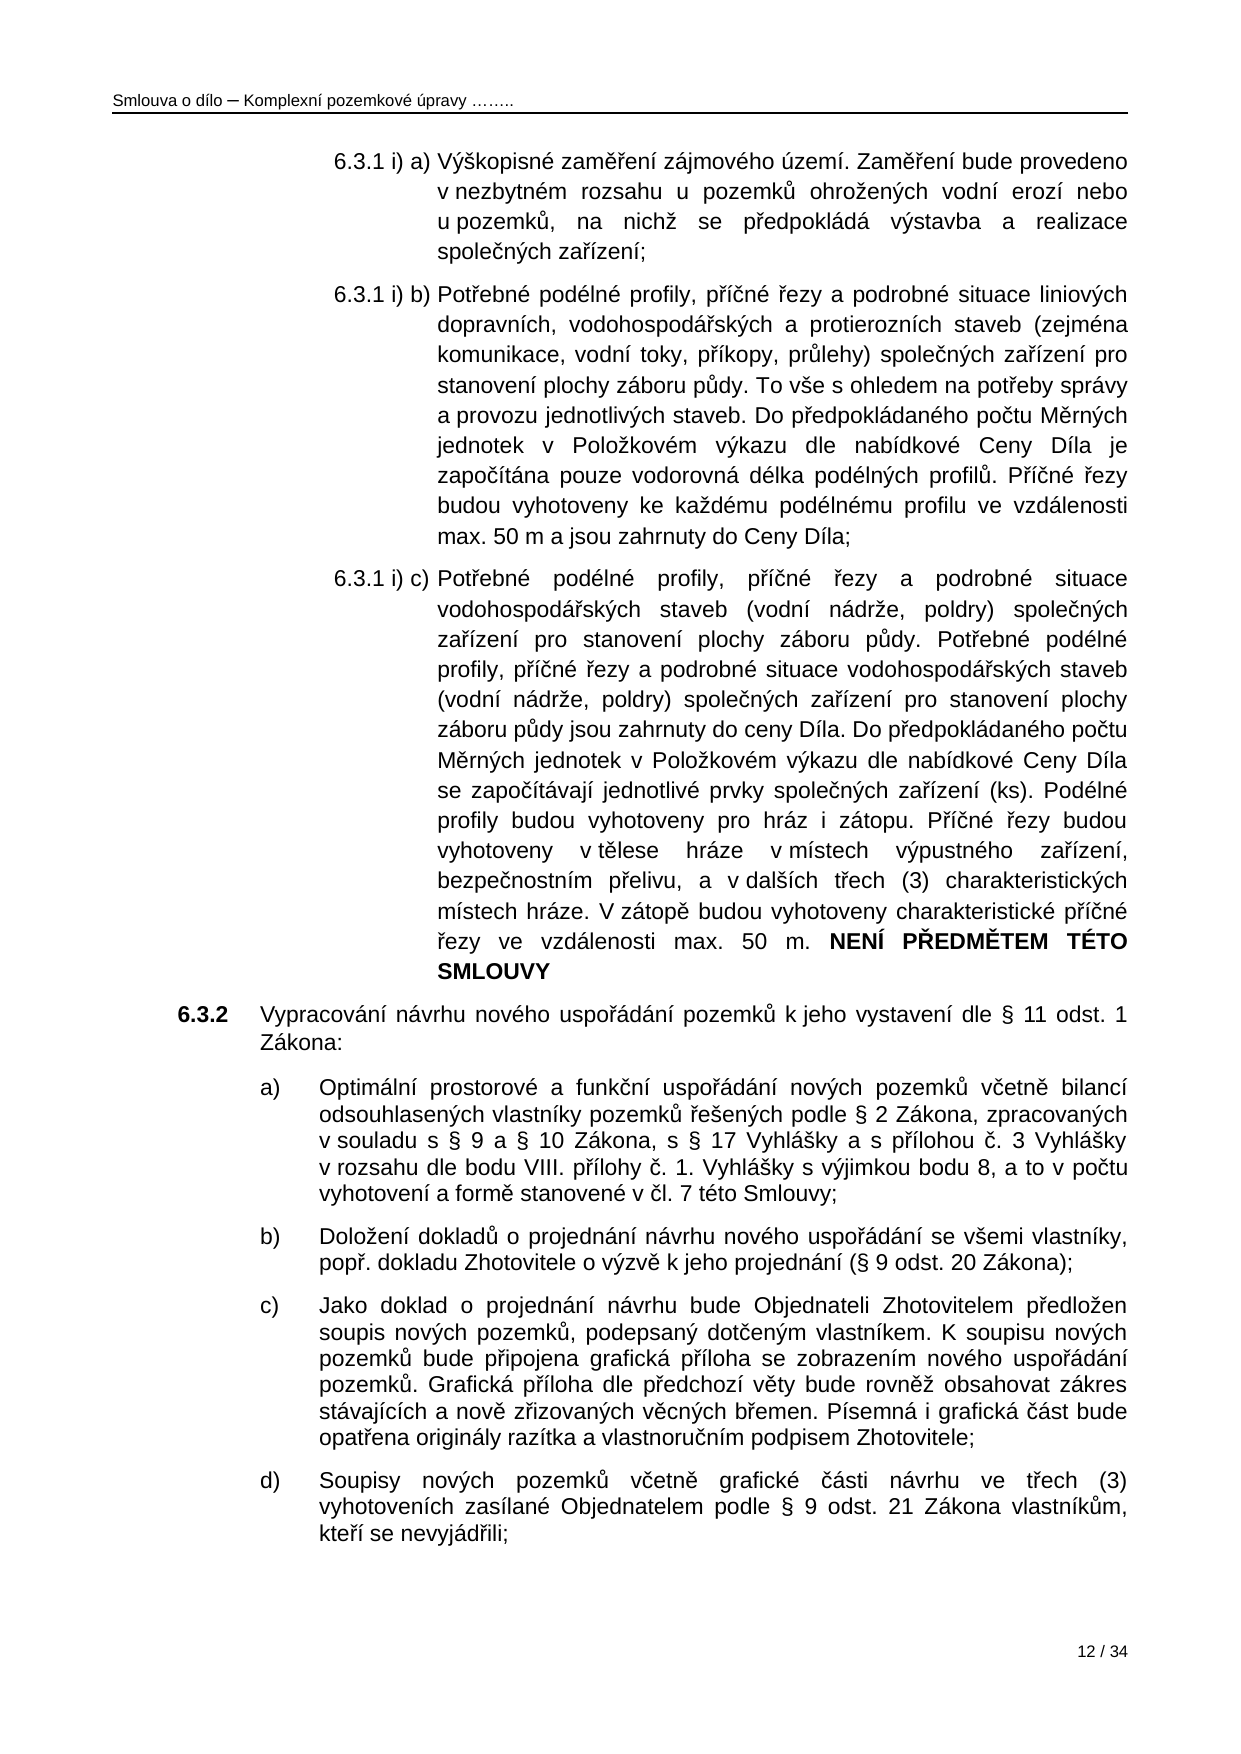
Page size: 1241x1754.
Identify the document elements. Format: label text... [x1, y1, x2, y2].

list Výškopisné zaměření zájmového území. Zaměření bude provedeno v nezbytném rozsahu u pozemků ohrožených vodní erozí nebo u pozemků, na nichž se předpokládá výstavba a realizace společných zařízení; [334, 148, 1128, 265]
list Jako doklad o projednání návrhu bude Objednateli Zhotovitelem předložen soupis nových pozemků, podepsaný dotčeným vlastníkem. K soupisu nových pozemků bude připojena grafická příloha se zobrazením nového uspořádání pozemků. Grafická příloha dle předchozí věty bude rovněž obsahovat zákres stávajících a nově zřizovaných věcných břemen. Písemná i grafická část bude opatřena originály razítka a vlastnoručním podpisem Zhotovitele; [260, 1292, 1128, 1450]
list Potřebné podélné profily, příčné řezy a podrobné situace liniových dopravních, vodohospodářských a protierozních staveb (zejména komunikace, vodní toky, příkopy, průlehy) společných zařízení pro stanovení plochy záboru půdy. To vše s ohledem na potřeby správy a provozu jednotlivých staveb. Do předpokládaného počtu Měrných jednotek v Položkovém výkazu dle nabídkové Ceny Díla je započítána pouze vodorovná délka podélných profilů. Příčné řezy budou vyhotoveny ke každému podélnému profilu ve vzdálenosti max. 50 m a jsou zahrnuty do Ceny Díla; [334, 281, 1128, 549]
list Soupisy nových pozemků včetně grafické části návrhu ve třech (3) vyhotoveních zasílané Objednatelem podle § 9 odst. 21 Zákona vlastníkům, kteří se nevyjádřili; [260, 1467, 1128, 1546]
list Potřebné podélné profily, příčné řezy a podrobné situace vodohospodářských staveb (vodní nádrže, poldry) společných zařízení pro stanovení plochy záboru půdy. Potřebné podélné profily, příčné řezy a podrobné situace vodohospodářských staveb (vodní nádrže, poldry) společných zařízení pro stanovení plochy záboru půdy jsou zahrnuty do ceny Díla. Do předpokládaného počtu Měrných jednotek v Položkovém výkazu dle nabídkové Ceny Díla se započítávají jednotlivé prvky společných zařízení (ks). Podélné profily budou vyhotoveny pro hráz i zátopu. Příčné řezy budou vyhotoveny v tělese hráze v místech výpustného zařízení, bezpečnostním přelivu, a v dalších třech (3) charakteristických místech hráze. V zátopě budou vyhotoveny charakteristické příčné řezy ve vzdálenosti max. 50 m. NENÍ PŘEDMĚTEM TÉTO SMLOUVY [334, 565, 1128, 984]
list Optimální prostorové a funkční uspořádání nových pozemků včetně bilancí odsouhlasených vlastníky pozemků řešených podle § 2 Zákona, zpracovaných v souladu s § 9 a § 10 Zákona, s § 17 Vyhlášky a s přílohou č. 3 Vyhlášky v rozsahu dle bodu VIII. přílohy č. 1. Vyhlášky s výjimkou bodu 8, a to v počtu vyhotovení a formě stanovené v čl. 7 této Smlouvy; [260, 1074, 1128, 1206]
text Vypracování návrhu nového uspořádání pozemků k jeho vystavení dle § 11 odst. 1 Zákona: [177, 1001, 1128, 1056]
list Doložení dokladů o projednání návrhu nového uspořádání se všemi vlastníky, popř. dokladu Zhotovitele o výzvě k jeho projednání (§ 9 odst. 20 Zákona); [260, 1223, 1128, 1276]
